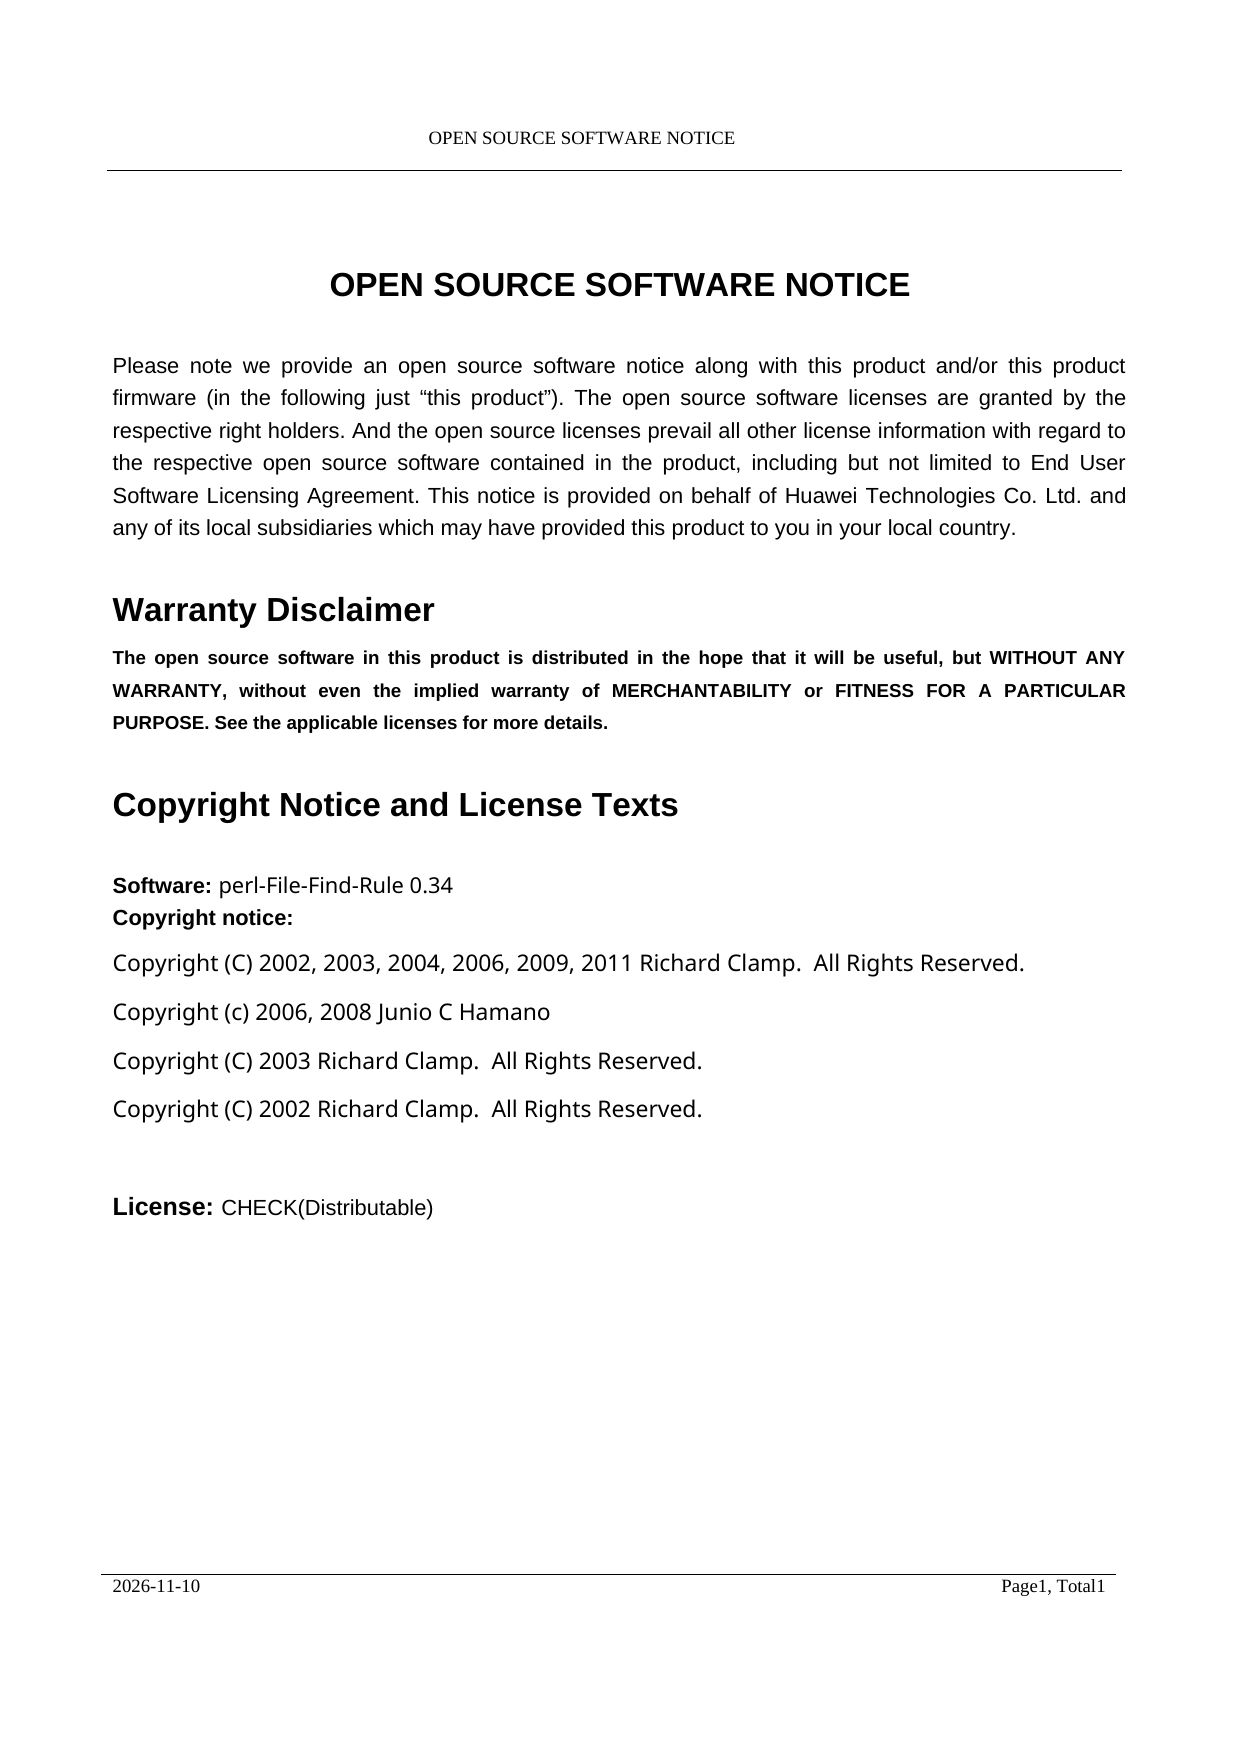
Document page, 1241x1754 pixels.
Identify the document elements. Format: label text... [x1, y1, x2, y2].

text The open source software in this product is distributed in the hope that it will be useful, but WITHOUT ANY WARRANTY, without even the implied warranty of MERCHANTABILITY or FITNESS FOR A PARTICULAR PURPOSE. See the applicable licenses for more details. [112, 641, 1128, 739]
text OPEN SOURCE SOFTWARE NOTICE [112, 251, 1128, 316]
text Copyright Notice and License Texts [112, 771, 1128, 836]
text License: CHECK(Distributable) [112, 1190, 1128, 1320]
text Please note we provide an open source software notice along with this product and/or this product firmware (in the following just “this product”). The open source software licenses are granted by the respective right holders. And the open source licenses prevail all other license information with regard to the respective open source software contained in the product, including but not limited to End User Software Licensing Agreement. This notice is provided on behalf of Huawei Technologies Co. Ltd. and any of its local subsidiaries which may have provided this product to you in your local country. [112, 349, 1128, 544]
text Software: perl-File-Find-Rule 0.34 [112, 869, 1128, 901]
text Copyright notice: [112, 901, 1128, 934]
text Warranty Disclaimer [112, 576, 1128, 641]
text Copyright (C) 2002, 2003, 2004, 2006, 2009, 2011 Richard Clamp. All Rights Reserved. Copyright (c) 2006, 2008 Junio C Hamano Copyright (C) 2003 Richard Clamp. All Rights Reserved. Copyright (C) 2002 Richard Clamp. All Rights Reserved. [112, 947, 1128, 1174]
